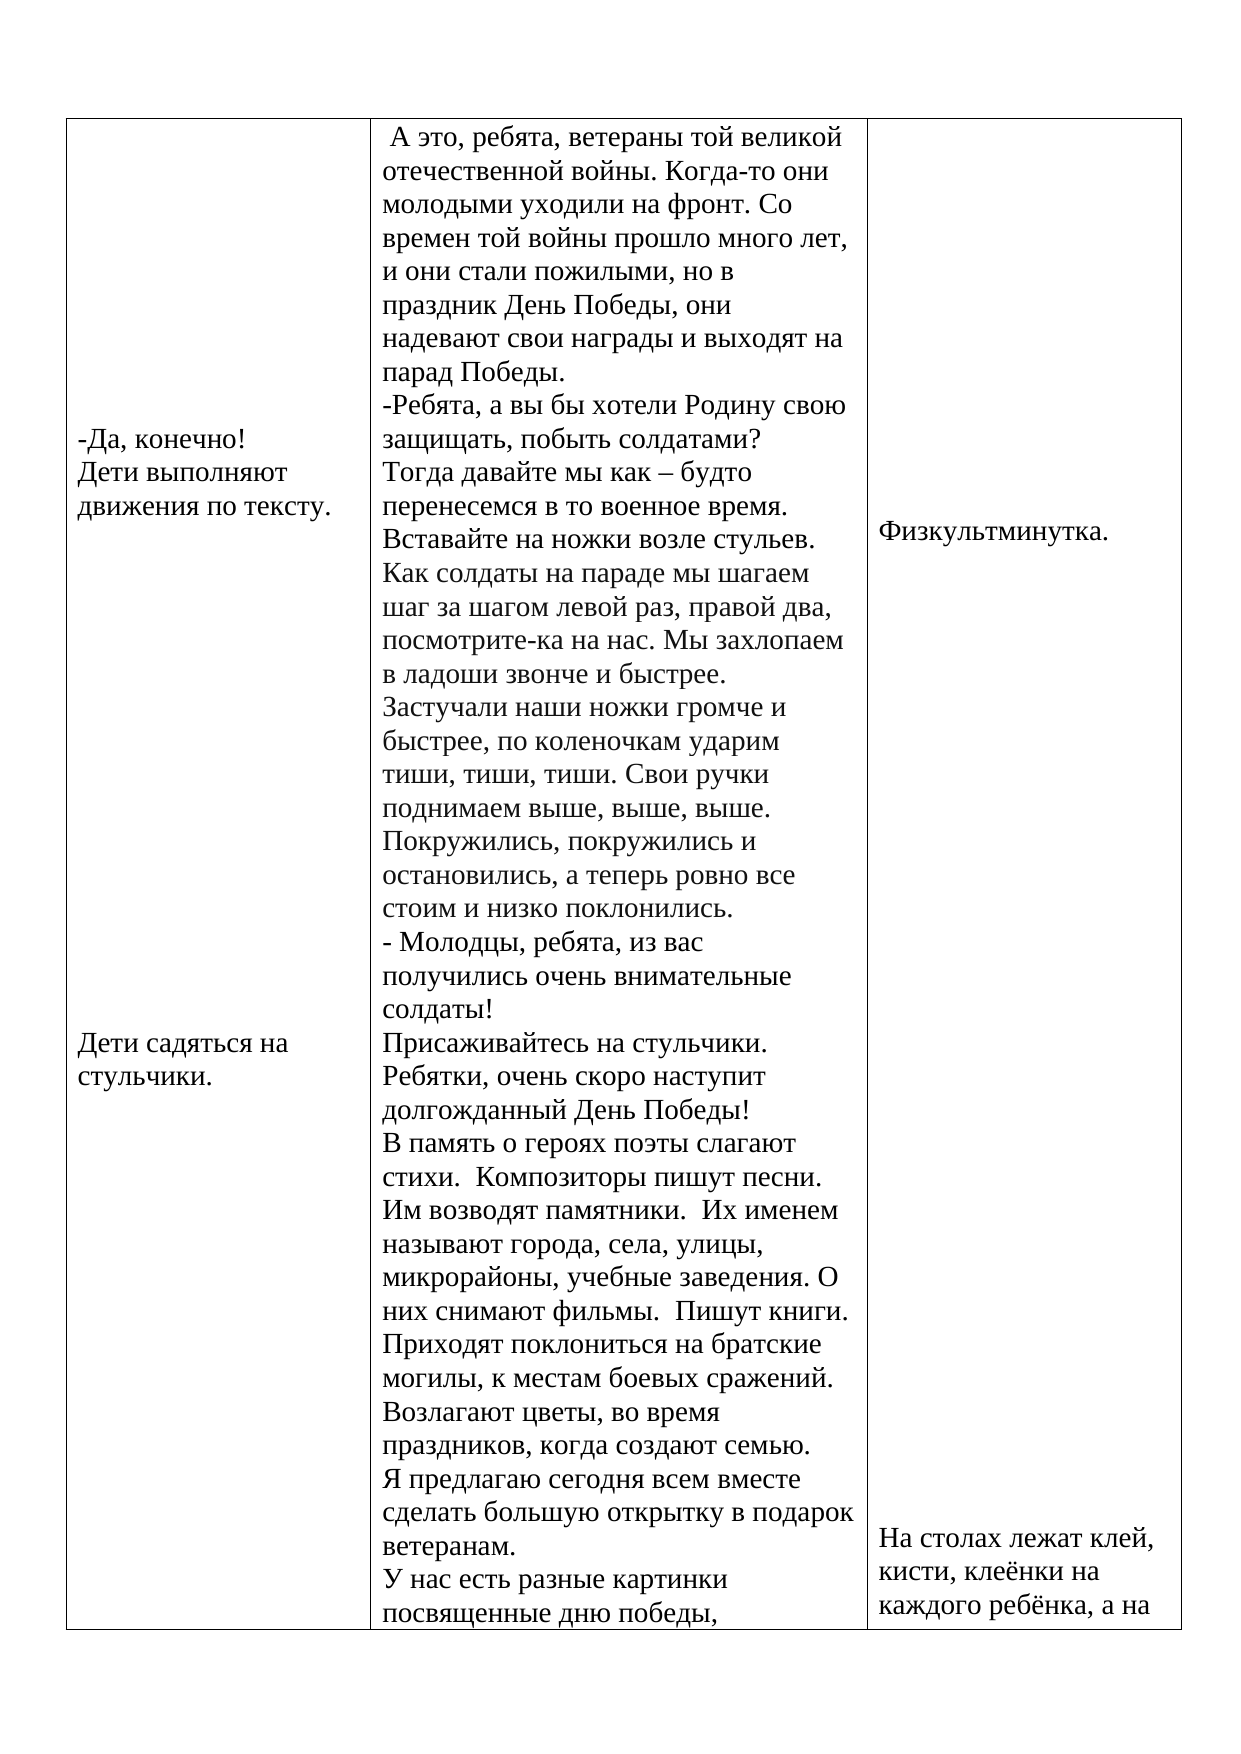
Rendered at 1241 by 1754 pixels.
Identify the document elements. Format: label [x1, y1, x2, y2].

table_cell [371, 119, 867, 1628]
table_cell [868, 119, 1181, 1628]
table_cell [67, 119, 370, 1628]
